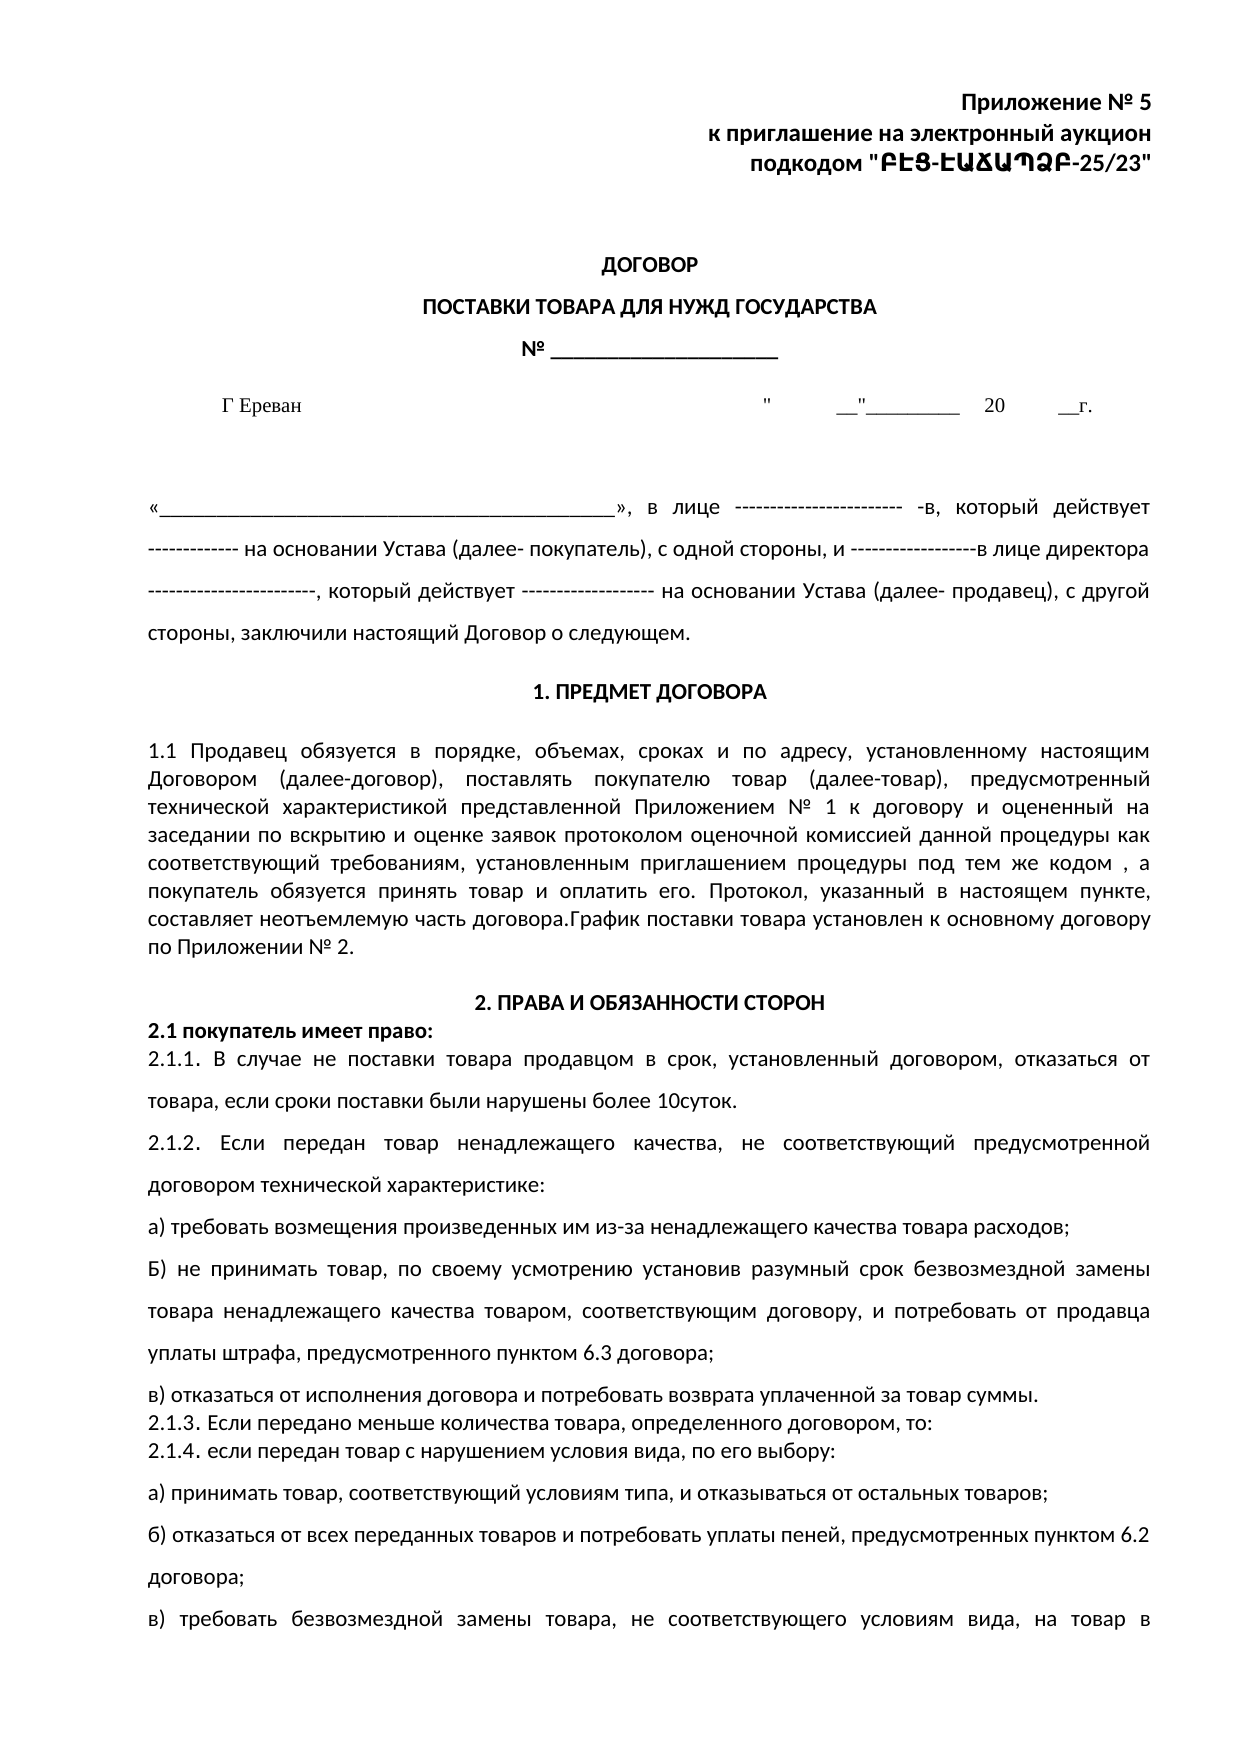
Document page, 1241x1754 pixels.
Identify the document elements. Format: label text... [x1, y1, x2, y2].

text подкодом "ԲԷՑ-ԷԱՃԱՊՁԲ-25/23" [177, 147, 1152, 178]
list 2.1.4․ если передан товар с нарушением условия вида, по его выбору: [148, 1436, 1152, 1464]
text «________________________________________», в лице ------------------------ -в, который действует ------------- на основании Устава (далее- покупатель), с одной стороны, и ------------------в лице директора ------------------------, который действует ------------------- на основании Устава (далее- продавец), с другой стороны, заключили настоящий Договор о следующем. [148, 492, 1152, 646]
text 1.1 Продавец обязуется в порядке, объемах, сроках и по адресу, установленному настоящим Договором (далее-договор), поставлять покупателю товар (далее-товар), предусмотренный технической характеристикой представленной Приложением № 1 к договору и оцененный на заседании по вскрытию и оценке заявок протоколом оценочной комиссией данной процедуры как соответствующий требованиям, установленным приглашением процедуры под тем же кодом , а покупатель обязуется принять товар и оплатить его. Протокол, указанный в настоящем пункте, составляет неотъемлемую часть договора.График поставки товара установлен к основному договору по Приложении № 2. [148, 736, 1152, 960]
list а) требовать возмещения произведенных им из-за ненадлежащего качества товара расходов; [148, 1212, 1152, 1240]
text ДОГОВОР [148, 251, 1152, 278]
text в) отказаться от исполнения договора и потребовать возврата уплаченной за товар суммы. [148, 1380, 1152, 1408]
list 2.1.2․ Если передан товар ненадлежащего качества, не соответствующий предусмотренной договором технической характеристике: [148, 1128, 1152, 1198]
table_header Г Ереван [136, 393, 620, 434]
text № ____________________ [148, 334, 1152, 362]
list Б) не принимать товар, по своему усмотрению установив разумный срок безвозмездной замены товара ненадлежащего качества товаром, соответствующим договору, и потребовать от продавца уплаты штрафа, предусмотренного пунктом 6.3 договора; [148, 1254, 1152, 1366]
list 2. ПРАВА И ОБЯЗАННОСТИ СТОРОН [148, 988, 1152, 1016]
list б) отказаться от всех переданных товаров и потребовать уплаты пеней, предусмотренных пунктом 6.2 договора; [148, 1520, 1152, 1590]
text 2.1 покупатель имеет право: [148, 1016, 1152, 1044]
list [148, 1604, 1152, 1632]
text к приглашение на электронный аукцион [177, 117, 1152, 147]
text ПОСТАВКИ ТОВАРА ДЛЯ НУЖД ГОСУДАРСТВА [148, 292, 1152, 321]
text Приложение № 5 [148, 86, 1152, 117]
text 2.1.3․ Если передано меньше количества товара, определенного договором, то: [148, 1408, 1152, 1436]
text 1. ПРЕДМЕТ ДОГОВОРА [148, 677, 1152, 705]
table_header " __"_________ 20 __г. [620, 393, 1104, 434]
list 2.1.1․ В случае не поставки товара продавцом в срок, установленный договором, отказаться от товара, если сроки поставки были нарушены более 10суток. [148, 1044, 1152, 1114]
list а) принимать товар, соответствующий условиям типа, и отказываться от остальных товаров; [148, 1478, 1152, 1506]
